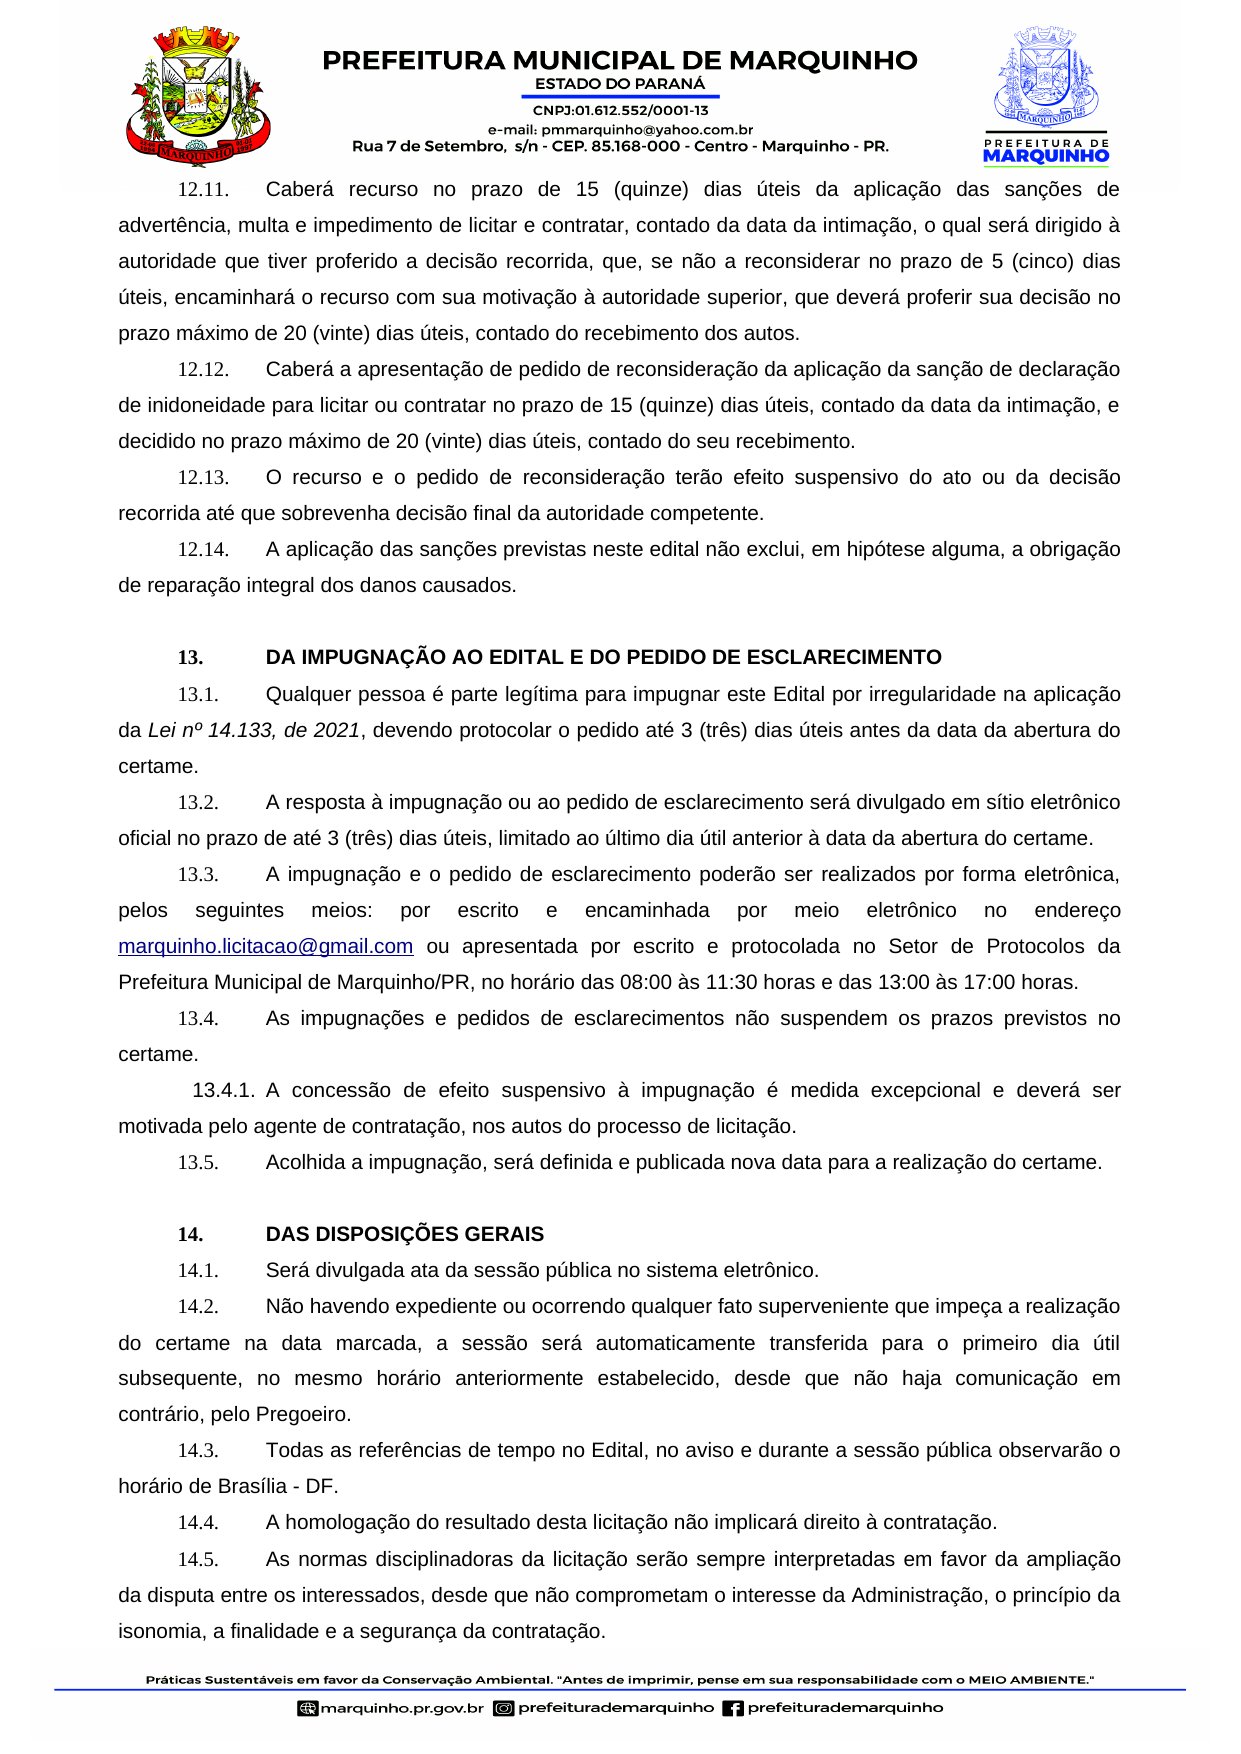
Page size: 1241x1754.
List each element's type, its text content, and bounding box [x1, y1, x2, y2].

text A concessão de efeito suspensivo à impugnação é medida excepcional e deverá ser motivada pelo agente de contratação, nos autos do processo de licitação. [118, 1078, 1122, 1137]
text As impugnações e pedidos de esclarecimentos não suspendem os prazos previstos no certame. [118, 1006, 1122, 1066]
text O recurso e o pedido de reconsideração terão efeito suspensivo do ato ou da decisão recorrida até que sobrevenha decisão final da autoridade competente. [118, 465, 1122, 525]
text Não havendo expediente ou ocorrendo qualquer fato superveniente que impeça a realização do certame na data marcada, a sessão será automaticamente transferida para o primeiro dia útil subsequente, no mesmo horário anteriormente estabelecido, desde que não haja comunicação em contrário, pelo Pregoeiro. [118, 1294, 1122, 1426]
text DAS DISPOSIÇÕES GERAIS [118, 1222, 1122, 1246]
text A aplicação das sanções previstas neste edital não exclui, em hipótese alguma, a obrigação de reparação integral dos danos causados. [118, 537, 1122, 597]
text Caberá a apresentação de pedido de reconsideração da aplicação da sanção de declaração de inidoneidade para licitar ou contratar no prazo de 15 (quinze) dias úteis, contado da data da intimação, e decidido no prazo máximo de 20 (vinte) dias úteis, contado do seu recebimento. [118, 357, 1122, 453]
text A impugnação e o pedido de esclarecimento poderão ser realizados por forma eletrônica, pelos seguintes meios: por escrito e encaminhada por meio eletrônico no endereço marquinho.licitacao@gmail.com ou apresentada por escrito e protocolada no Setor de Protocolos da Prefeitura Municipal de Marquinho/PR, no horário das 08:00 às 11:30 horas e das 13:00 às 17:00 horas. [118, 862, 1122, 993]
text As normas disciplinadoras da licitação serão sempre interpretadas em favor da ampliação da disputa entre os interessados, desde que não comprometam o interesse da Administração, o princípio da isonomia, a finalidade e a segurança da contratação. [118, 1546, 1122, 1642]
text DA IMPUGNAÇÃO AO EDITAL E DO PEDIDO DE ESCLARECIMENTO [118, 645, 1122, 669]
text A resposta à impugnação ou ao pedido de esclarecimento será divulgado em sítio eletrônico oficial no prazo de até 3 (três) dias úteis, limitado ao último dia útil anterior à data da abertura do certame. [118, 789, 1122, 849]
text Qualquer pessoa é parte legítima para impugnar este Edital por irregularidade na aplicação da Lei nº 14.133, de 2021, devendo protocolar o pedido até 3 (três) dias úteis antes da data da abertura do certame. [118, 681, 1122, 777]
text A homologação do resultado desta licitação não implicará direito à contratação. [118, 1510, 1122, 1534]
text Caberá recurso no prazo de 15 (quinze) dias úteis da aplicação das sanções de advertência, multa e impedimento de licitar e contratar, contado da data da intimação, o qual será dirigido à autoridade que tiver proferido a decisão recorrida, que, se não a reconsiderar no prazo de 5 (cinco) dias úteis, encaminhará o recurso com sua motivação à autoridade superior, que deverá proferir sua decisão no prazo máximo de 20 (vinte) dias úteis, contado do recebimento dos autos. [118, 177, 1122, 345]
text Será divulgada ata da sessão pública no sistema eletrônico. [118, 1258, 1122, 1282]
text Todas as referências de tempo no Edital, no aviso e durante a sessão pública observarão o horário de Brasília - DF. [118, 1438, 1122, 1498]
text Acolhida a impugnação, será definida e publicada nova data para a realização do certame. [118, 1149, 1122, 1174]
picture [60, 0, 1181, 191]
picture [30, 1647, 1210, 1742]
